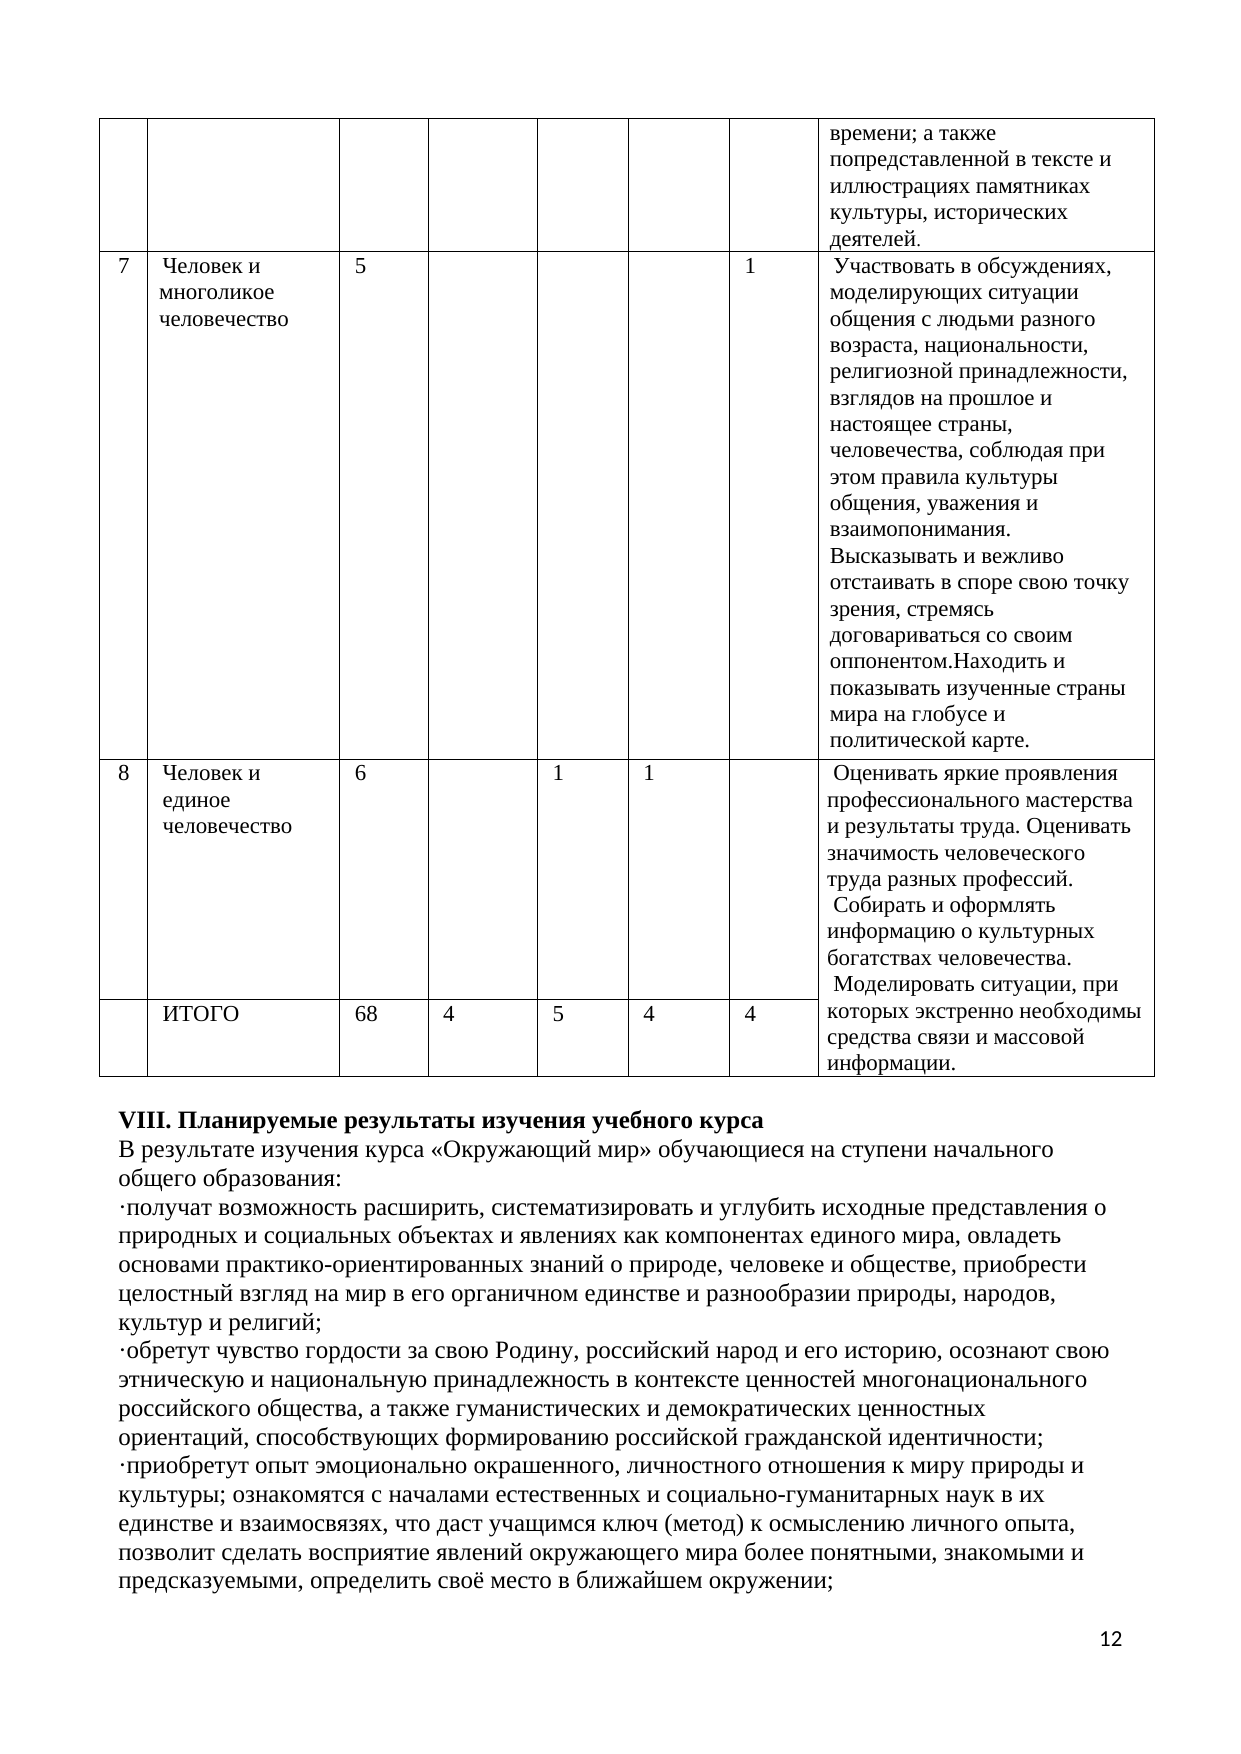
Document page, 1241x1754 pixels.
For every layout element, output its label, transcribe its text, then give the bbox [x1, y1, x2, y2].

table_cell 5 [340, 252, 428, 758]
table_cell 4 [429, 1000, 537, 1076]
table_cell 4 [629, 1000, 729, 1076]
table_cell 10 [340, 119, 428, 251]
table_cell ИТОГО [148, 1000, 339, 1076]
table_cell 6 [100, 119, 147, 251]
table_cell 68 [340, 1000, 428, 1076]
table_cell 1 [538, 119, 628, 251]
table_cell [148, 119, 339, 251]
table_cell [429, 760, 537, 999]
table_cell Человек и многоликое человечество [148, 252, 339, 758]
table_cell [629, 252, 729, 758]
table_cell 5 [538, 1000, 628, 1076]
table_cell 8 [100, 760, 147, 999]
table_cell [730, 119, 818, 251]
table_cell 6 [340, 760, 428, 999]
table_cell [730, 760, 818, 999]
table_cell 4 [730, 1000, 818, 1076]
table_cell 1 [429, 119, 537, 251]
table_cell [538, 252, 628, 758]
text ·приобретут опыт эмоционально окрашенного, личностного отношения к миру природы и культуры; ознакомятся с началами естественных и социально-гуманитарных наук в их единстве и взаимосвязях, что даст учащимся ключ (метод) к осмыслению личного опыта, позволит сделать восприятие явлений окружающего мира более понятными, знакомыми и предсказуемыми, определить своё место в ближайшем окружении; [834, 1451, 1122, 1594]
text В результате изучения курса «Окружающий мир» обучающиеся на ступени начального общего образования: [342, 1134, 1122, 1192]
table_cell Участвовать в обсуждениях, моделирующих ситуации общения с людьми разного возраста, национальности, религиозной принадлежности, взглядов на прошлое и настоящее страны, человечества, соблюдая при этом правила культуры общения, уважения и взаимопонимания. Высказывать и вежливо отстаивать в споре свою точку зрения, стремясь договариваться со своим оппонентом.Находить и показывать изученные страны мира на глобусе и политической карте. [819, 252, 1154, 758]
table_cell 1 [538, 760, 628, 999]
text ·получат возможность расширить, систематизировать и углубить исходные представления о природных и социальных объектах и явлениях как компонентах единого мира, овладеть основами практико-ориентированных знаний о природе, человеке и обществе, приобрести целостный взгляд на мир в его органичном единстве и разнообразии природы, народов, культур и религий; [322, 1192, 1122, 1336]
table_cell Человек и единое человечество [148, 760, 339, 999]
text VIII. Планируемые результаты изучения учебного курса [118, 1106, 1122, 1134]
table_cell 7 [100, 252, 147, 758]
table_cell [100, 1000, 147, 1076]
table_cell 1 [730, 252, 818, 758]
table_cell [429, 252, 537, 758]
table_cell [629, 119, 729, 251]
table_cell Оценивать яркие проявления профессионального мастерства и результаты труда. Оценивать значимость человеческого труда разных профессий. Собирать и оформлять информацию о культурных богатствах человечества. Моделировать ситуации, при которых экстренно необходимы средства связи и массовой информации. [819, 760, 1154, 1076]
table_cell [819, 119, 1154, 251]
table_cell 1 [629, 760, 729, 999]
